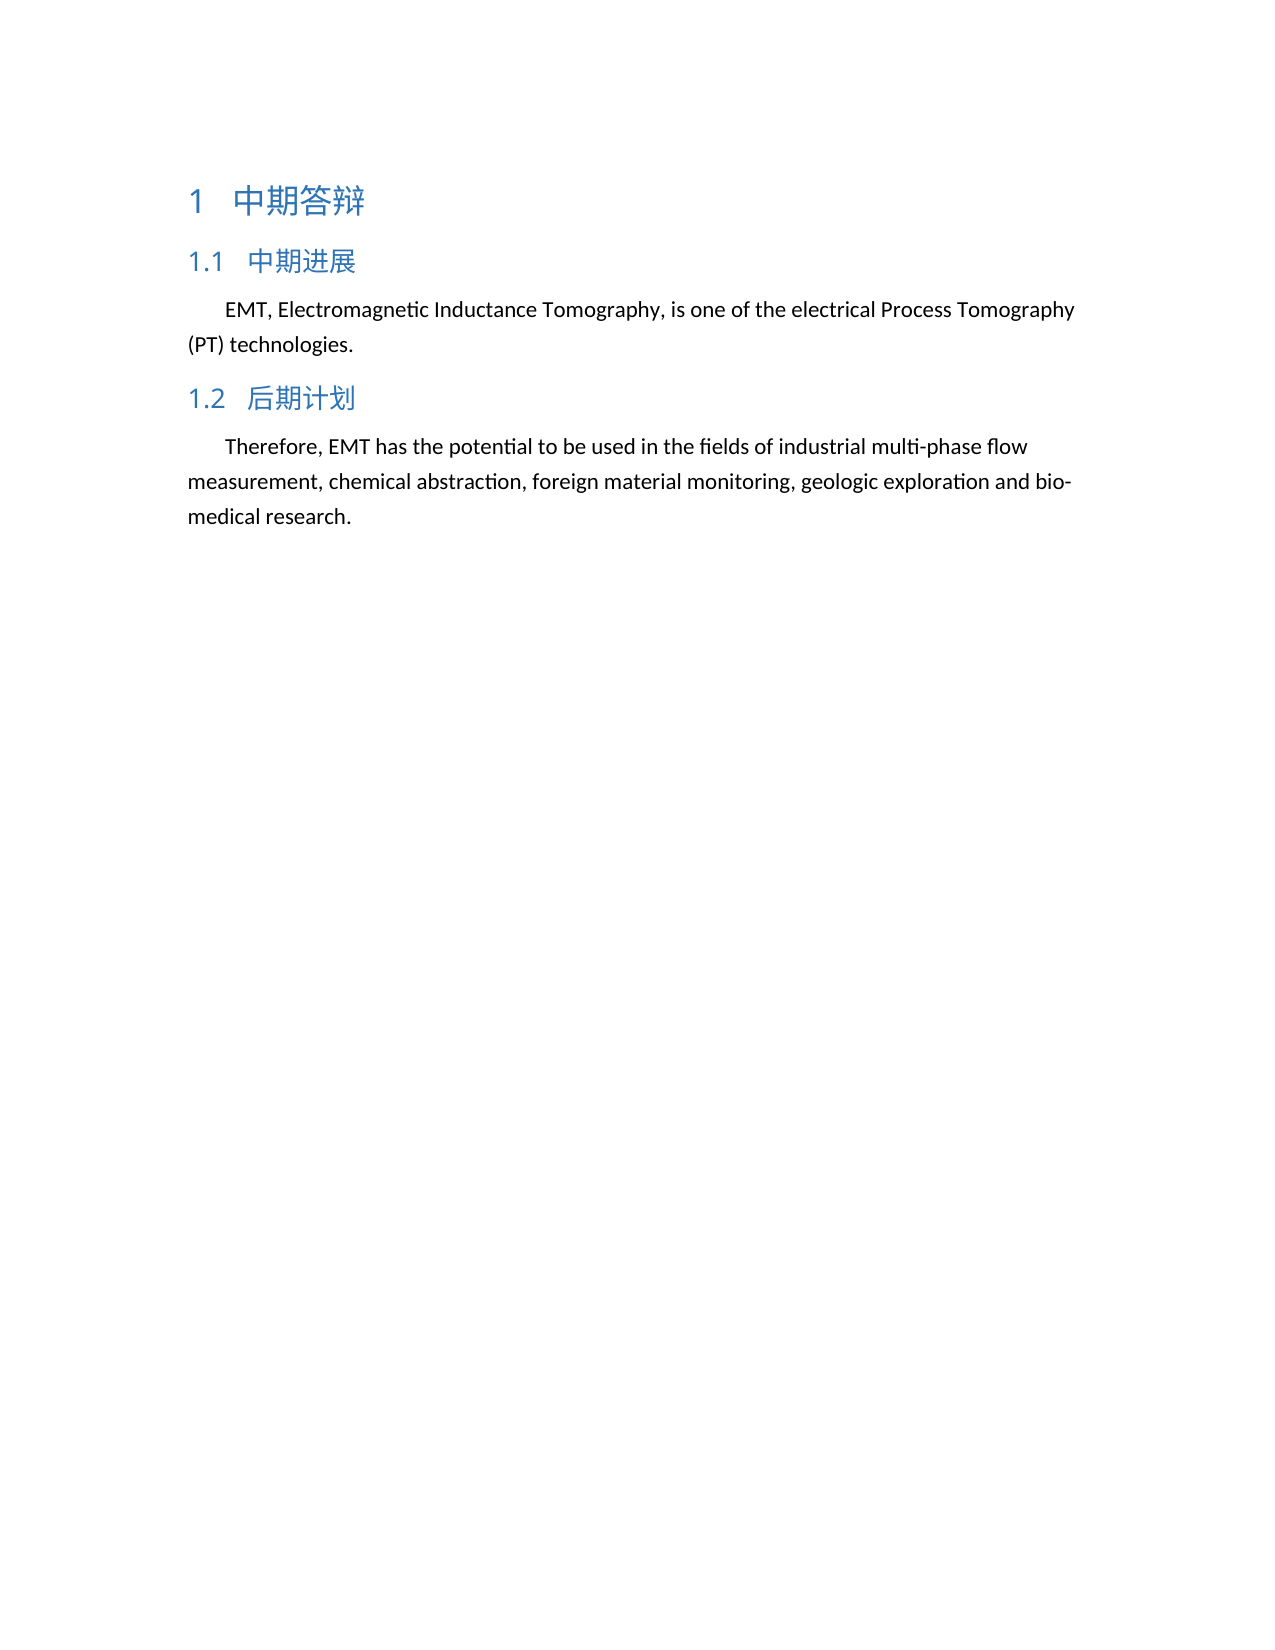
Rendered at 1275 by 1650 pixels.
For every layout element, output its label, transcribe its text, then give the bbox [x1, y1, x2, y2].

subtitle 中期答辩 [187, 175, 1087, 223]
subtitle 中期进展 [187, 240, 1087, 279]
text EMT, Electromagnetic Inductance Tomography, is one of the electrical Process Tomography (PT) technologies. [187, 295, 1087, 358]
subtitle 后期计划 [187, 377, 1087, 417]
text Therefore, EMT has the potential to be used in the fields of industrial multi-phase flow measurement, chemical abstraction, foreign material monitoring, geologic exploration and bio-medical research. [187, 432, 1087, 530]
